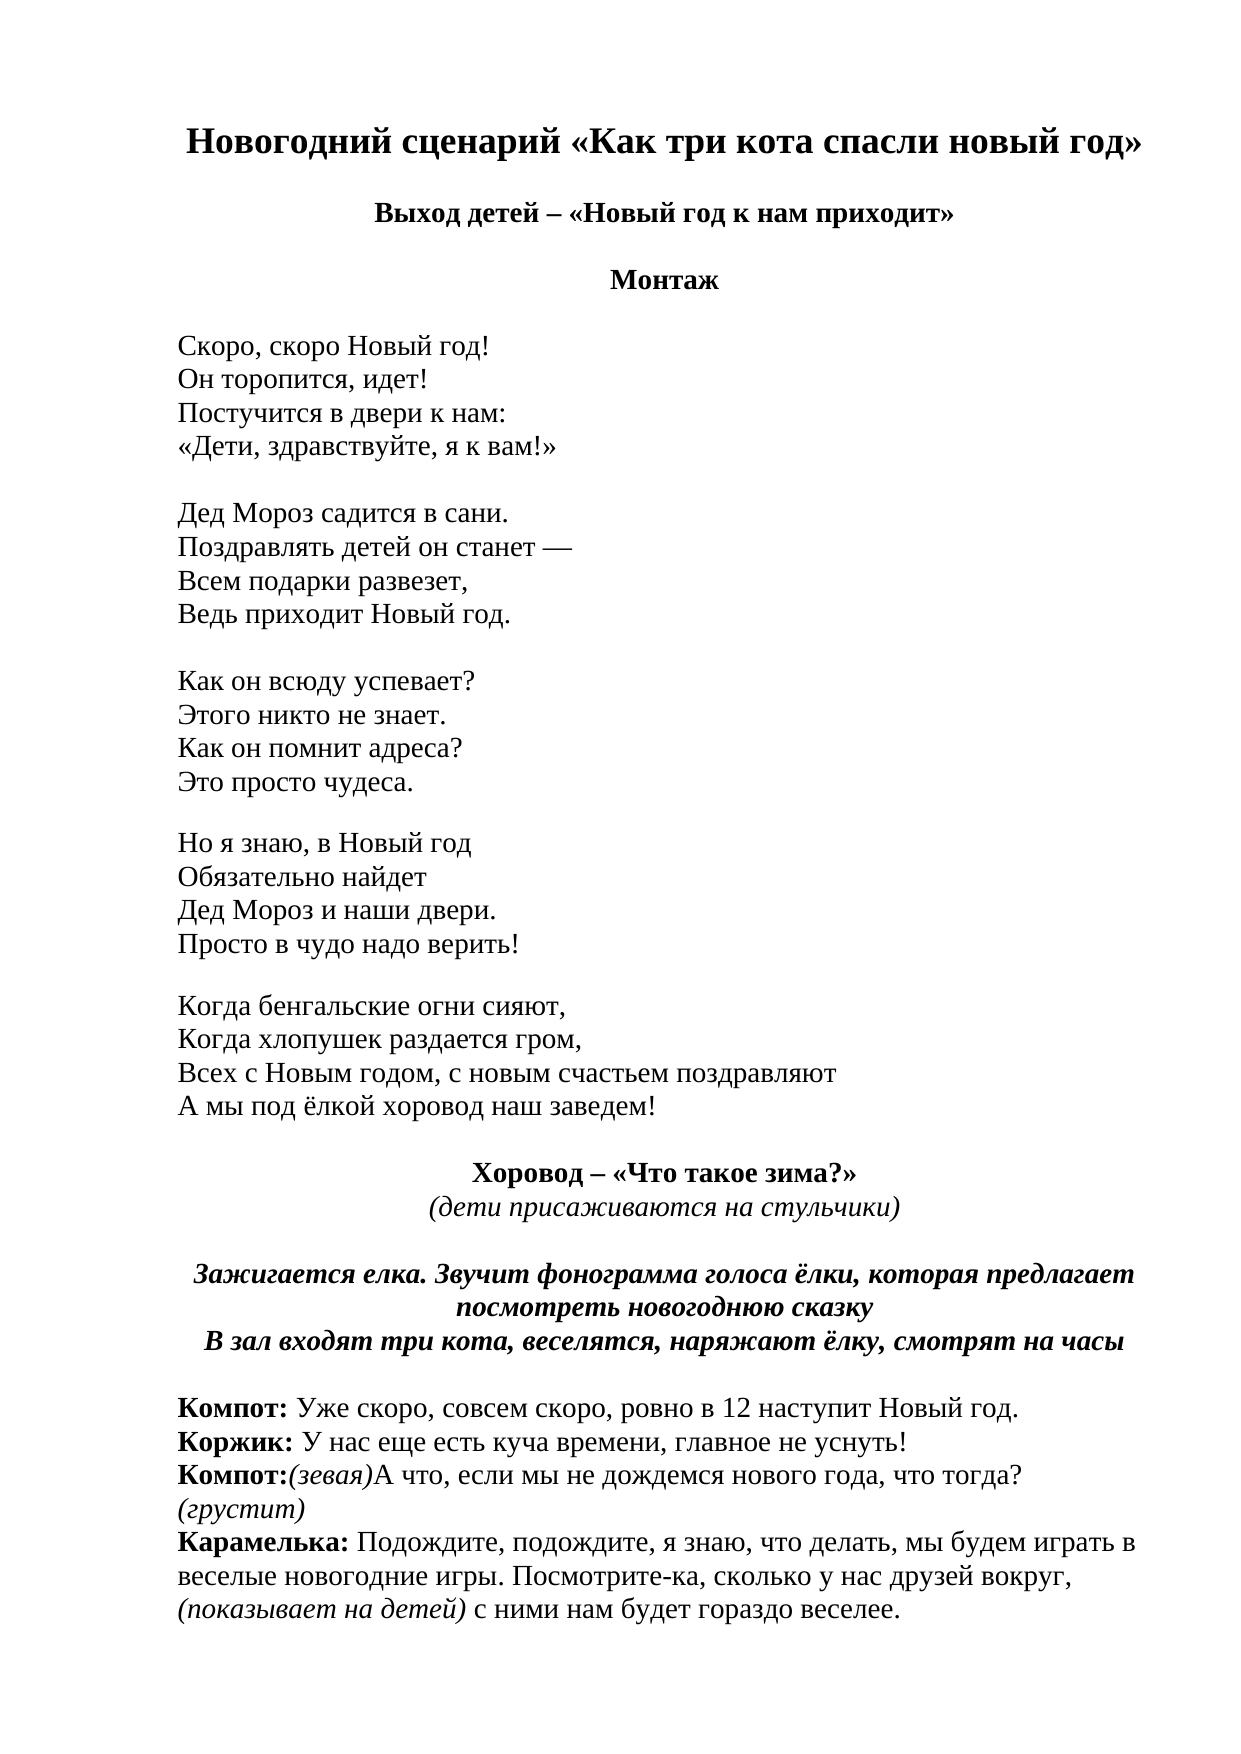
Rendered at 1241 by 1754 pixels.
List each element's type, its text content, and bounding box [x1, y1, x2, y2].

text Зажигается елка. Звучит фонограмма голоса ёлки, которая предлагает посмотреть новогоднюю сказку [177, 1256, 1152, 1323]
text Компот: Уже скоро, совсем скоро, ровно в 12 наступит Новый год. [177, 1390, 1152, 1424]
text Но я знаю, в Новый год Обязательно найдет Дед Мороз и наши двери. Просто в чудо надо верить! [177, 825, 1152, 988]
text Дед Мороз садится в сани. Поздравлять детей он станет — Всем подарки развезет, Ведь приходит Новый год. [177, 496, 1152, 630]
text Когда хлопушек раздается гром, [177, 1021, 1152, 1055]
text Выход детей – «Новый год к нам приходит» [177, 195, 1152, 228]
text Когда бенгальские огни сияют, [177, 988, 1152, 1021]
text Как он всюду успевает? Этого никто не знает. Как он помнит адреса? Это просто чудеса. [177, 630, 1152, 825]
text Монтаж [177, 262, 1152, 295]
text В зал входят три кота, веселятся, наряжают ёлку, смотрят на часы [177, 1323, 1152, 1357]
text Хоровод – «Что такое зима?» [177, 1155, 1152, 1189]
text Компот:(зевая)А что, если мы не дождемся нового года, что тогда? (грустит) [177, 1457, 1152, 1524]
text (дети присаживаются на стульчики) [177, 1189, 1152, 1222]
text Скоро, скоро Новый год! Он торопится, идет! Постучится в двери к нам: «Дети, здравствуйте, я к вам!» [177, 328, 1152, 462]
text А мы под ёлкой хоровод наш заведем! [177, 1088, 1152, 1122]
text Новогодний сценарий «Как три кота спасли новый год» [177, 118, 1152, 161]
text Коржик: У нас еще есть куча времени, главное не уснуть! [177, 1424, 1152, 1457]
text Всех с Новым годом, с новым счастьем поздравляют [177, 1055, 1152, 1088]
text Карамелька: Подождите, подождите, я знаю, что делать, мы будем играть в веселые новогодние игры. Посмотрите-ка, сколько у нас друзей вокруг, (показывает на детей) с ними нам будет гораздо веселее. [177, 1524, 1152, 1625]
